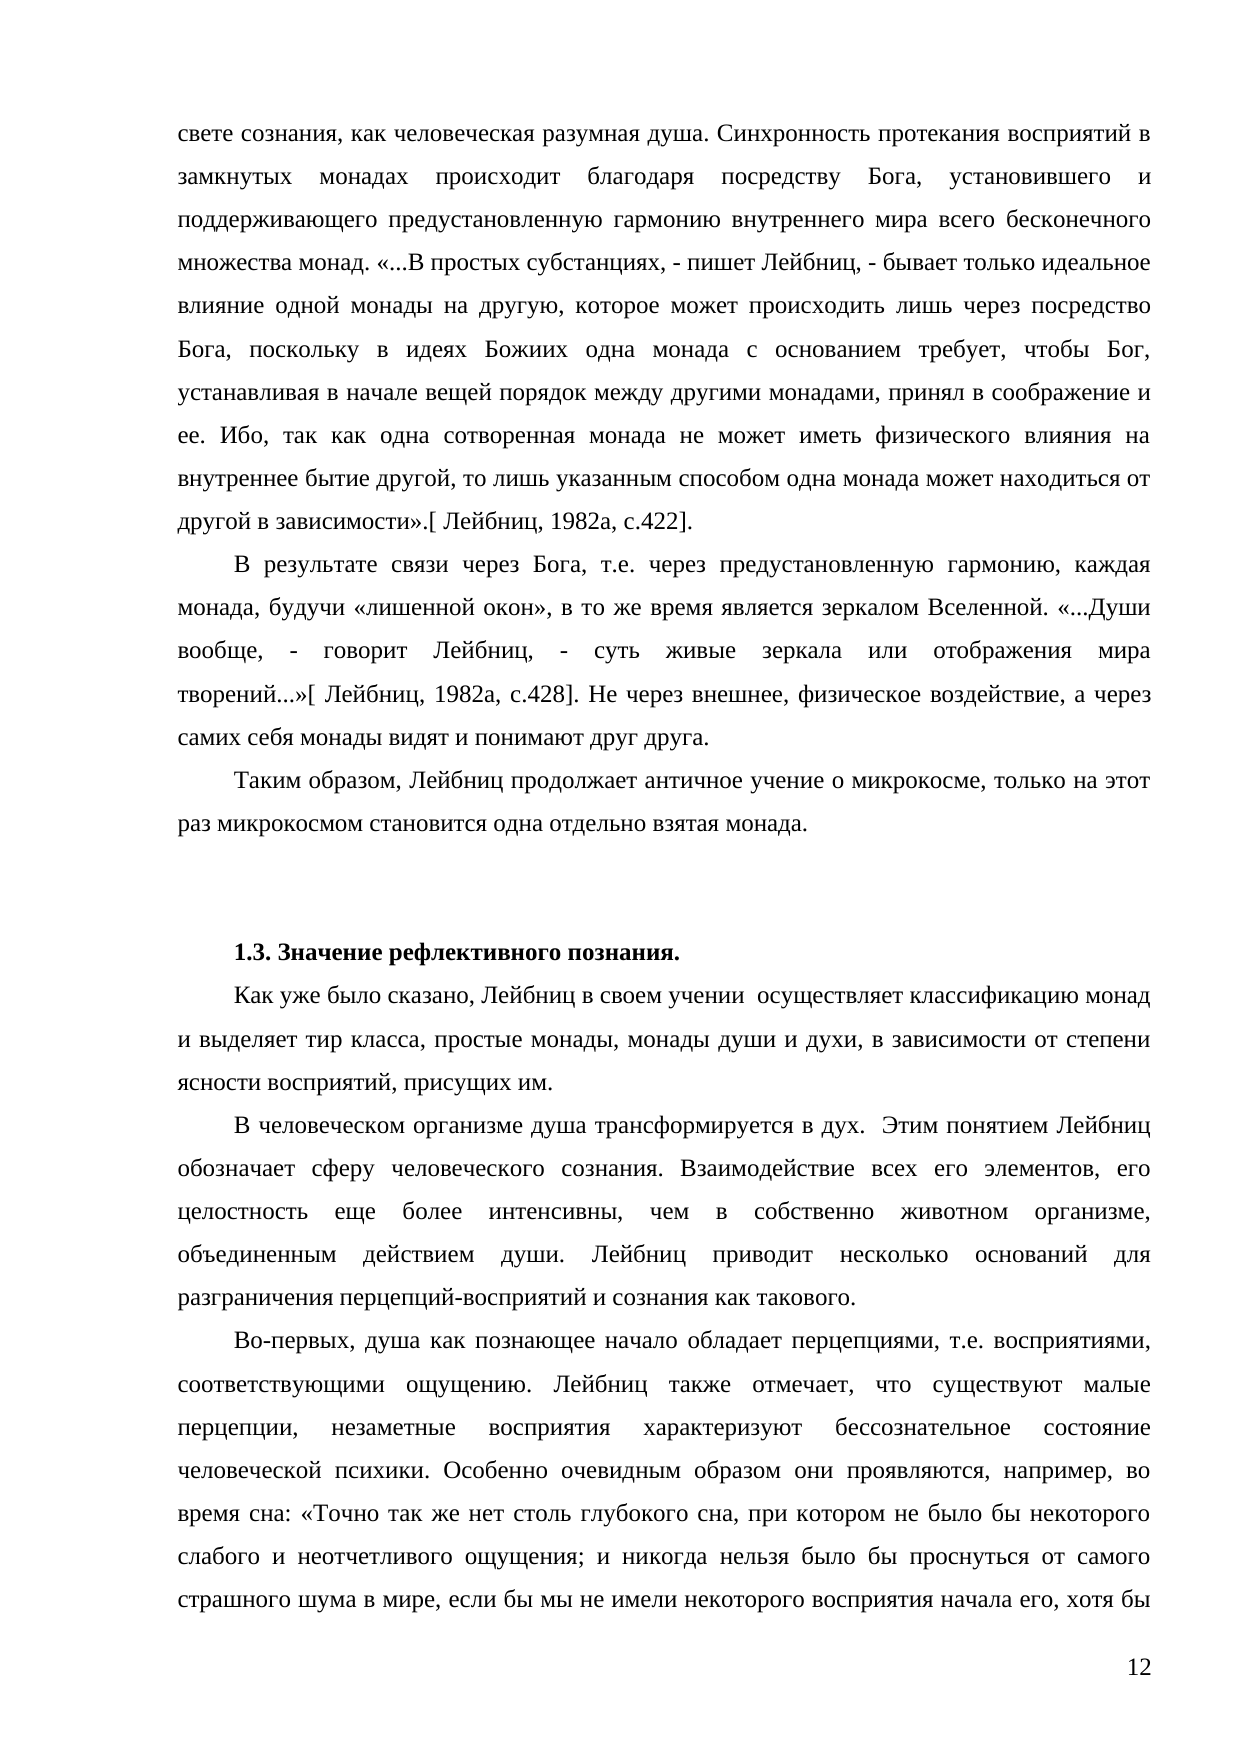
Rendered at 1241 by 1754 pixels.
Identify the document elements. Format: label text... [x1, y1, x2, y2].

text 1.3. Значение рефлективного познания. [177, 937, 1152, 966]
text Таким образом, Лейбниц продолжает античное учение о микрокосме, только на этот раз микрокосмом становится одна отдельно взятая монада. [177, 765, 1152, 837]
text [177, 118, 1152, 535]
text В результате связи через Бога, т.е. через предустановленную гармонию, каждая монада, будучи «лишенной окон», в то же время является зеркалом Вселенной. «...Души вообще, - говорит Лейбниц, - суть живые зеркала или отображения мира творений...»[ Лейбниц, 1982а, с.428]. Не через внешнее, физическое воздействие, а через самих себя монады видят и понимают друг друга. [177, 549, 1152, 751]
text В человеческом организме душа трансформируется в дух. Этим понятием Лейбниц обозначает сферу человеческого сознания. Взаимодействие всех его элементов, его целостность еще более интенсивны, чем в собственно животном организме, объединенным действием души. Лейбниц приводит несколько оснований для разграничения перцепций-восприятий и сознания как такового. [177, 1110, 1152, 1311]
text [177, 1326, 1152, 1613]
text Как уже было сказано, Лейбниц в своем учении осуществляет классификацию монад и выделяет тир класса, простые монады, монады души и духи, в зависимости от степени ясности восприятий, присущих им. [177, 981, 1152, 1096]
